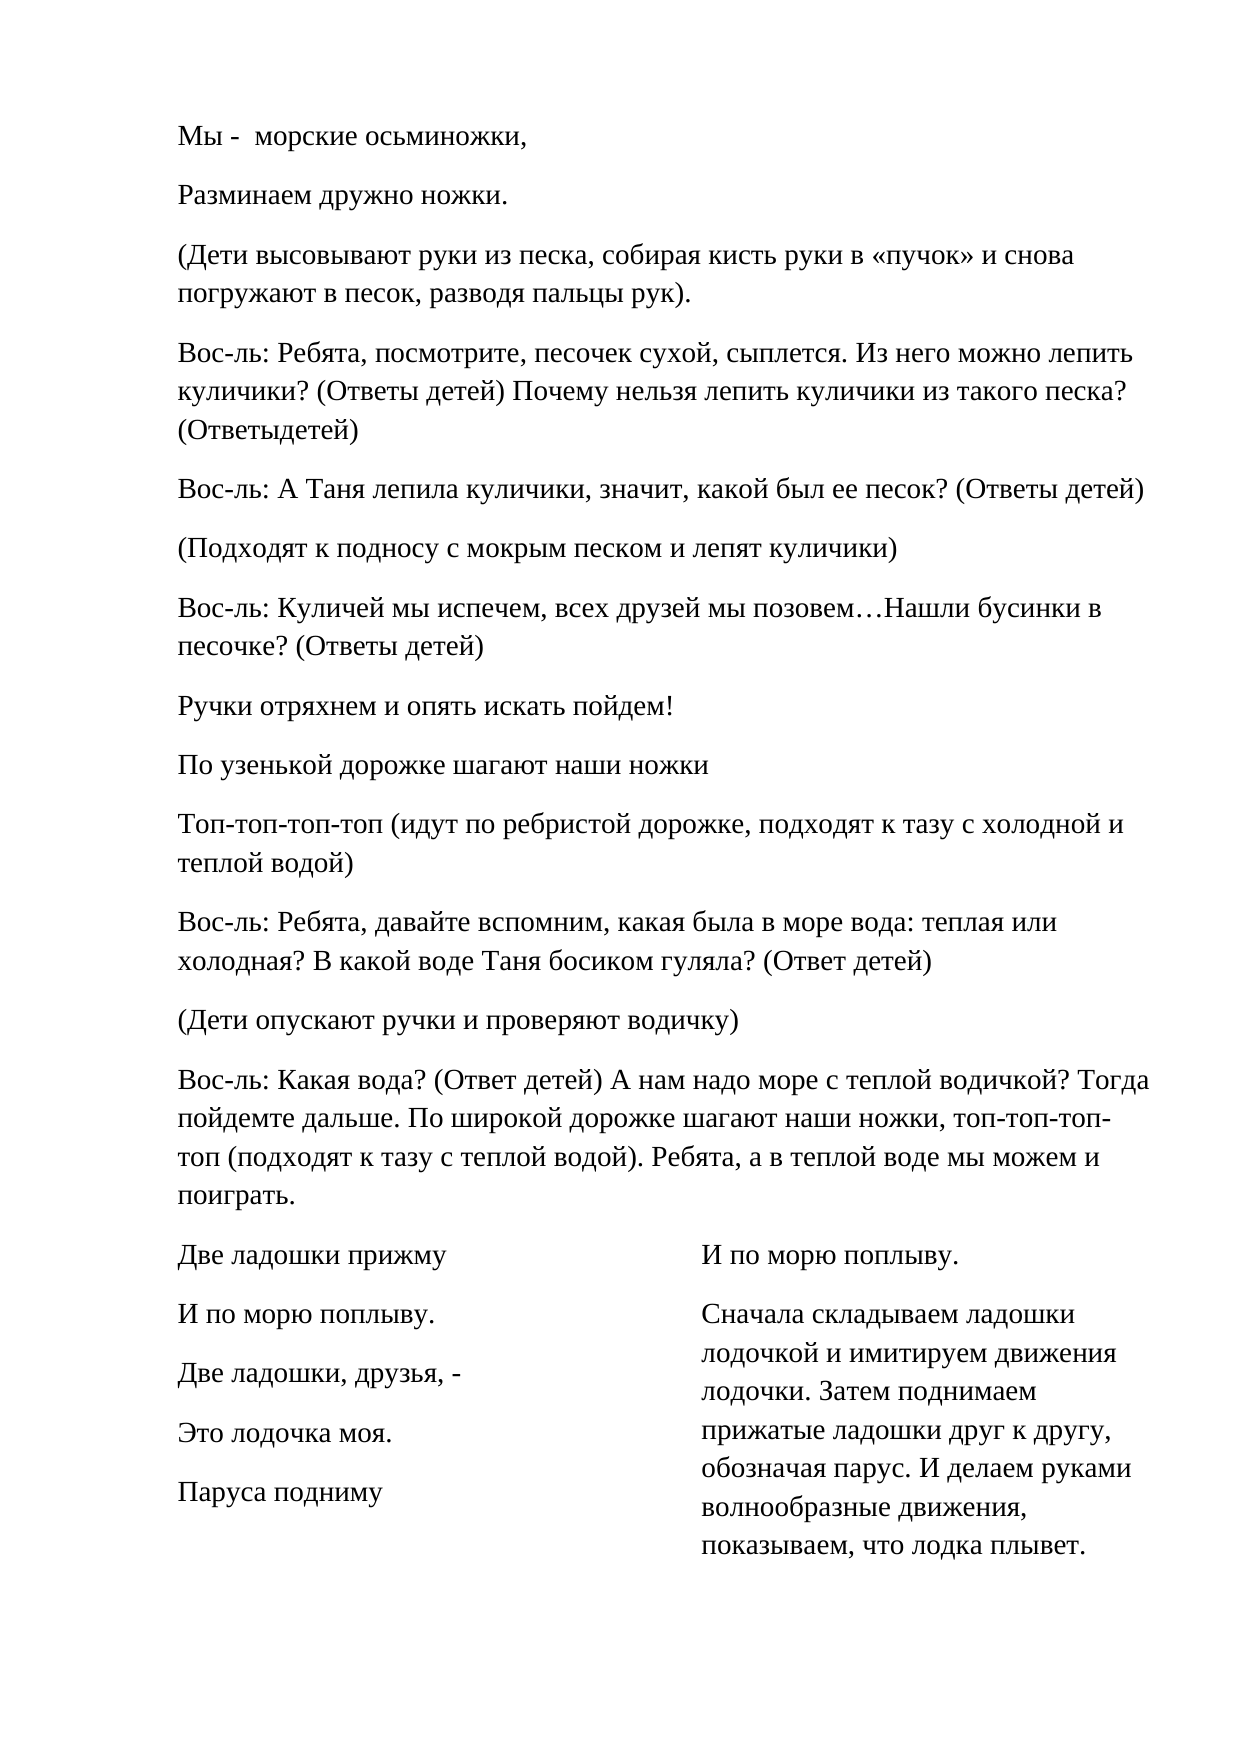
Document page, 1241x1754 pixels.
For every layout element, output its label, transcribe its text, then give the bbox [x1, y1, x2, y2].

text Вос-ль: Ребята, давайте вспомним, какая была в море вода: теплая или холодная? В какой воде Таня босиком гуляла? (Ответ детей) [177, 904, 1152, 977]
text (Дети опускают ручки и проверяют водичку) [177, 1002, 1152, 1036]
text Вос-ль: Какая вода? (Ответ детей) А нам надо море с теплой водичкой? Тогда пойдемте дальше. По широкой дорожке шагают наши ножки, топ-топ-топ-топ (подходят к тазу с теплой водой). Ребята, а в теплой воде мы можем и поиграть. [177, 1062, 1152, 1211]
text Вос-ль: Ребята, посмотрите, песочек сухой, сыплется. Из него можно лепить куличики? (Ответы детей) Почему нельзя лепить куличики из такого песка? (Ответыдетей) [177, 335, 1152, 445]
text Это лодочка моя. [177, 1415, 627, 1448]
text (Дети высовывают руки из песка, собирая кисть руки в «пучок» и снова погружают в песок, разводя пальцы рук). [177, 237, 1152, 309]
text Две ладошки, друзья, - [177, 1356, 627, 1389]
text (Подходят к подносу с мокрым песком и лепят куличики) [177, 531, 1152, 564]
text Паруса подниму [177, 1474, 627, 1508]
text Вос-ль: Куличей мы испечем, всех друзей мы позовем…Нашли бусинки в песочке? (Ответы детей) [177, 590, 1152, 662]
text Ручки отряхнем и опять искать пойдем! [177, 688, 1152, 721]
text Сначала складываем ладошки лодочкой и имитируем движения лодочки. Затем поднимаем прижатые ладошки друг к другу, обозначая парус. И делаем руками волнообразные движения, показываем, что лодка плывет. [701, 1296, 1152, 1561]
text И по морю поплыву. [701, 1237, 1152, 1270]
text Две ладошки прижму [177, 1237, 627, 1270]
text Топ-топ-топ-топ (идут по ребристой дорожке, подходят к тазу с холодной и теплой водой) [177, 807, 1152, 879]
text Разминаем дружно ножки. [177, 177, 1152, 211]
text По узенькой дорожке шагают наши ножки [177, 747, 1152, 781]
text Мы - морские осьминожки, [177, 118, 1152, 152]
text И по морю поплыву. [177, 1296, 627, 1330]
text Вос-ль: А Таня лепила куличики, значит, какой был ее песок? (Ответы детей) [177, 471, 1152, 505]
